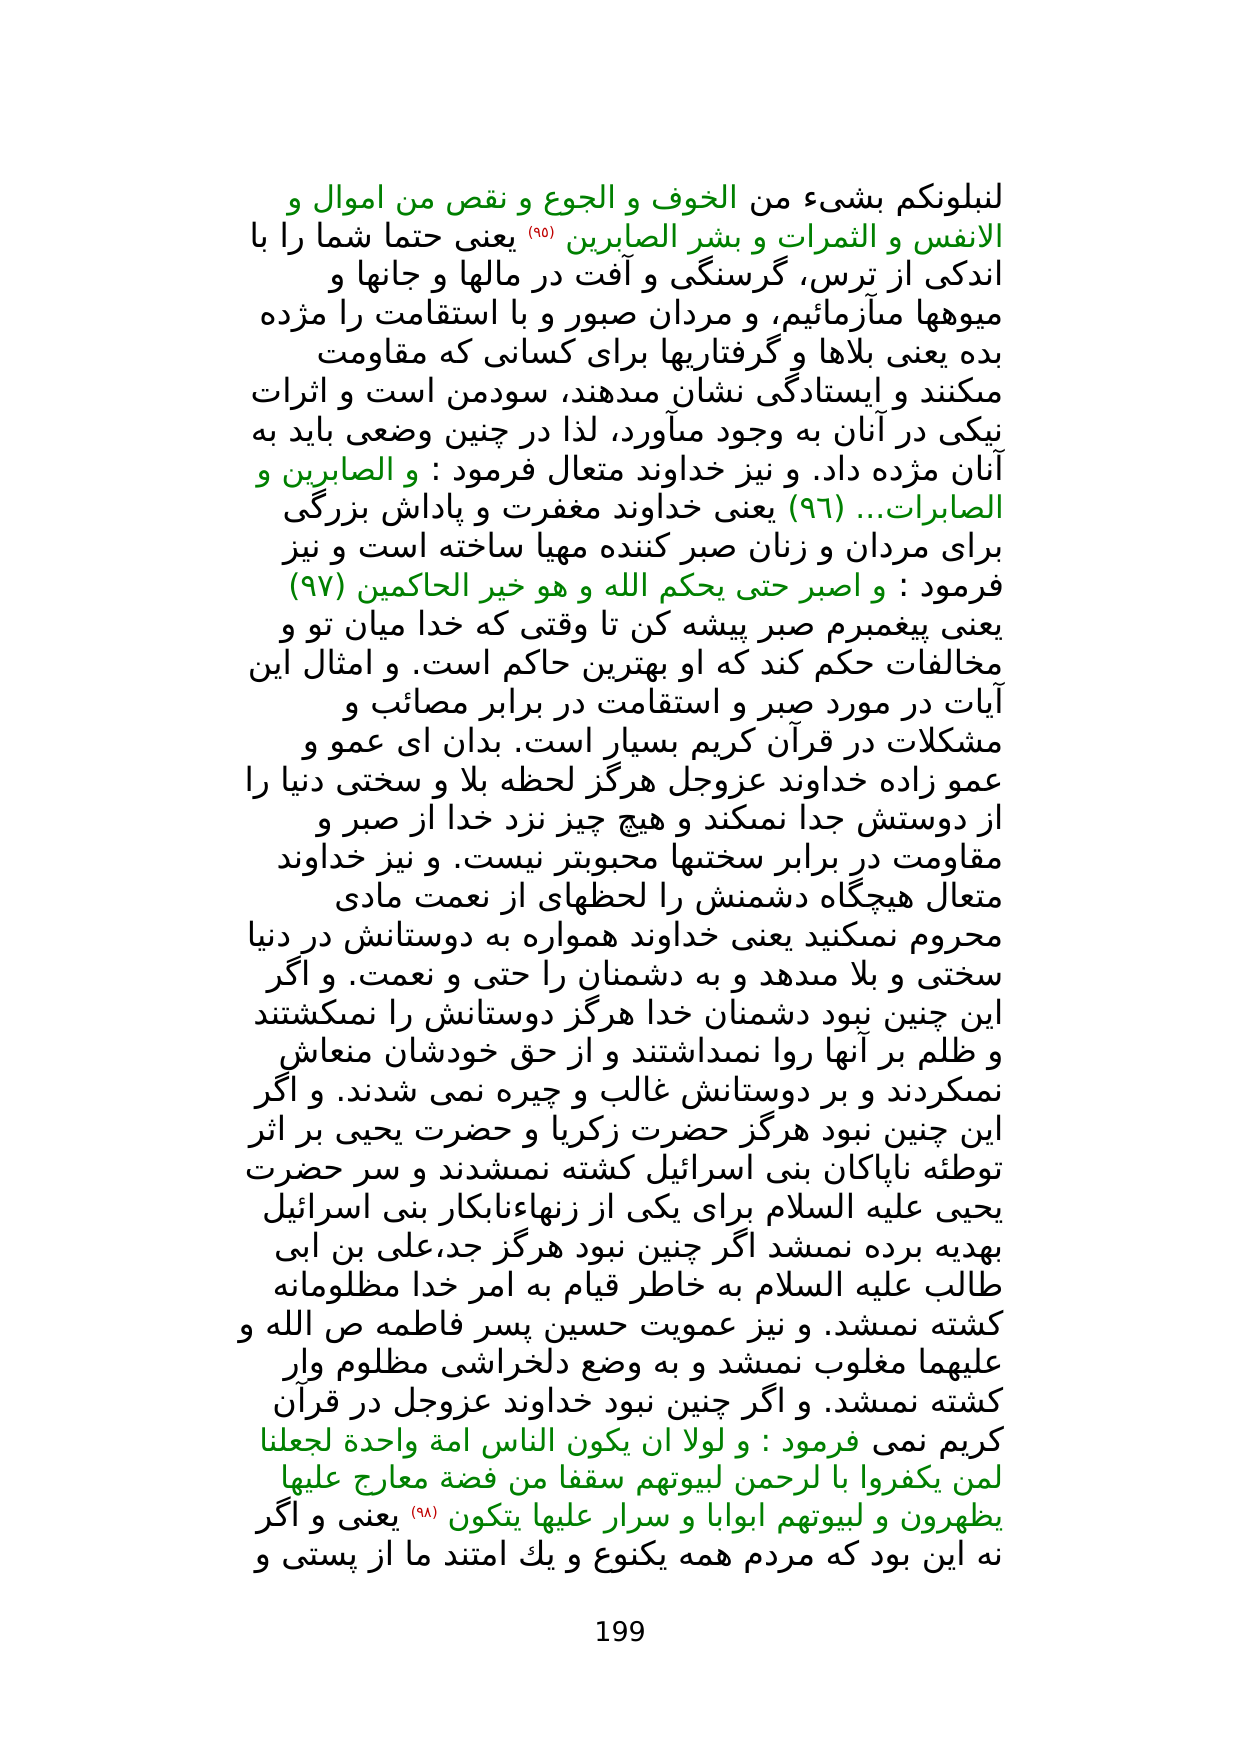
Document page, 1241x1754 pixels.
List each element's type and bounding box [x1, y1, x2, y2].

text [236, 177, 1004, 1573]
